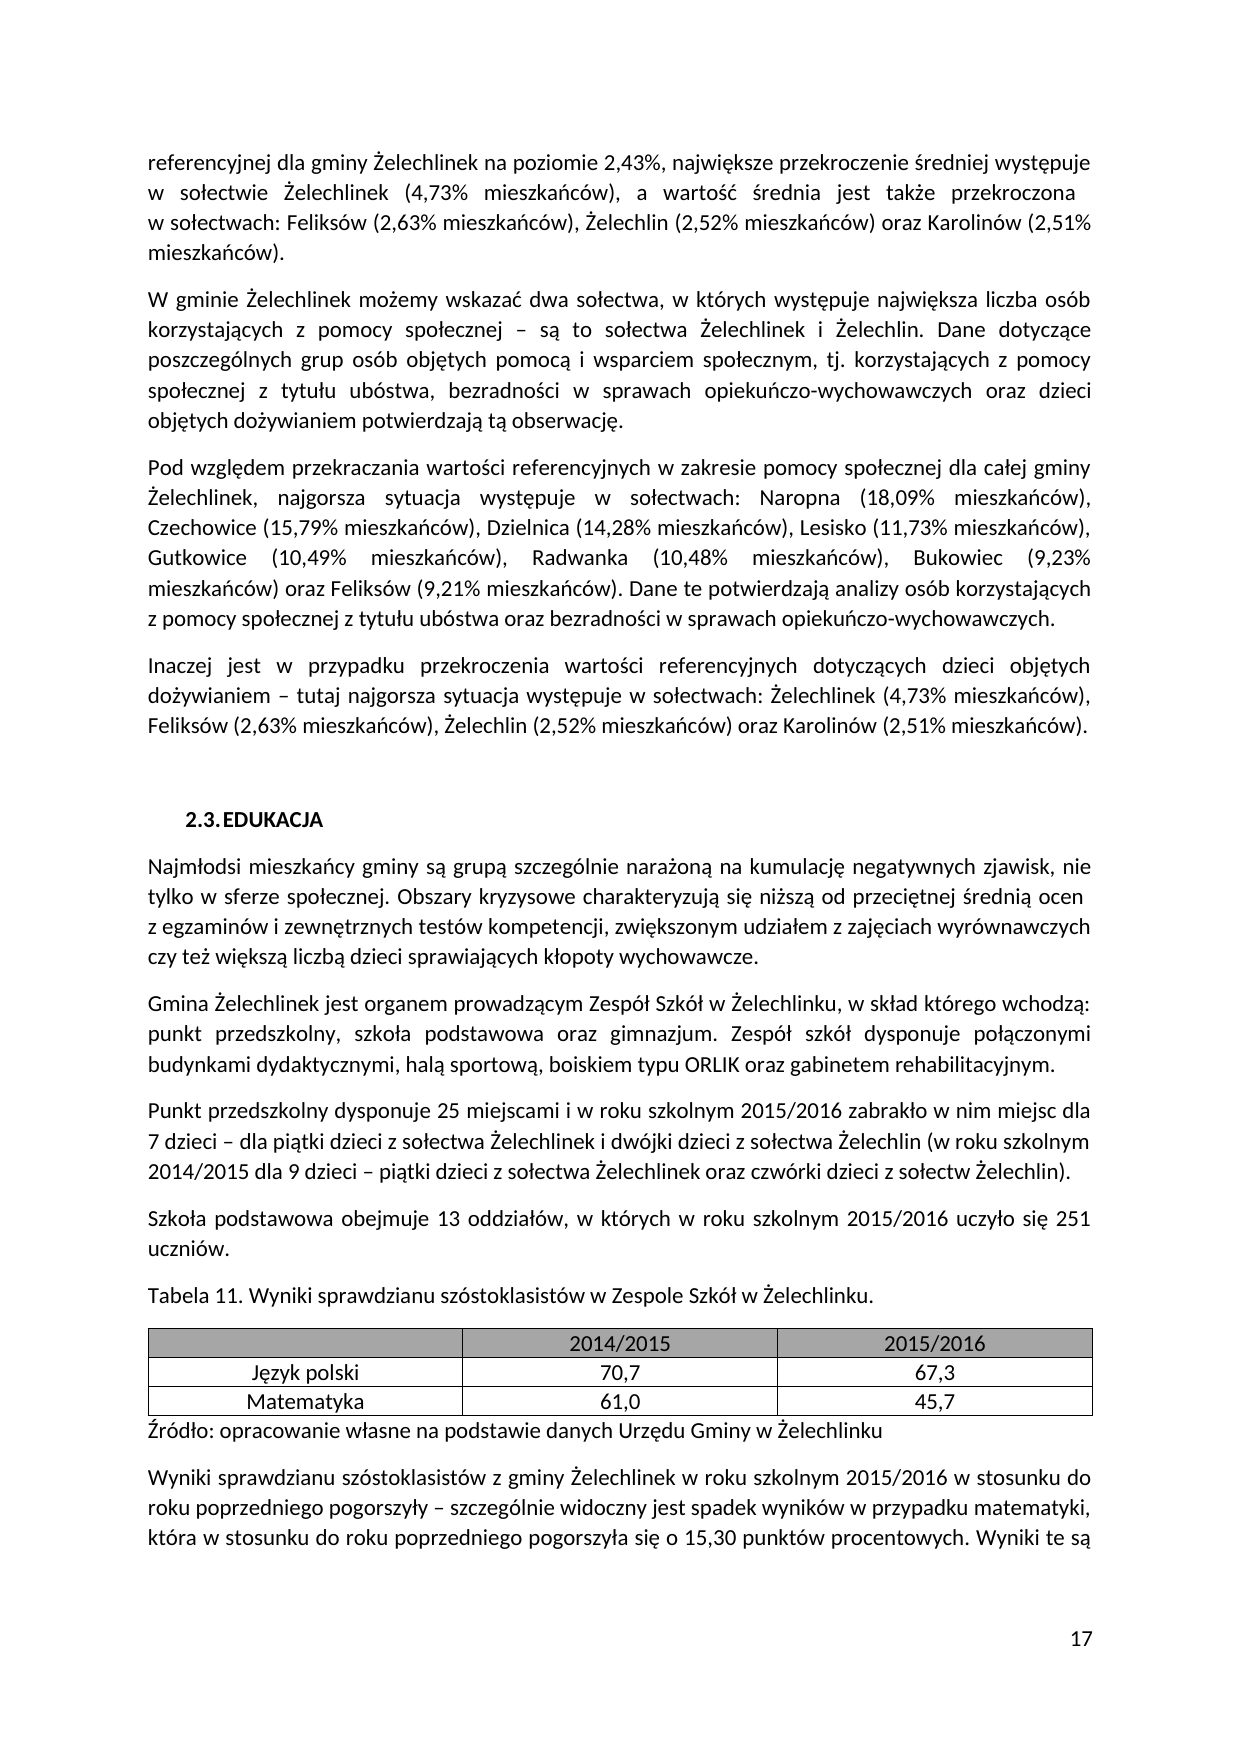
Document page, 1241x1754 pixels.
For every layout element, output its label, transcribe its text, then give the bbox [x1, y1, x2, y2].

list EDUKACJA [185, 805, 1093, 833]
text Tabela 11. Wyniki sprawdzianu szóstoklasistów w Zespole Szkół w Żelechlinku. [148, 1281, 1093, 1309]
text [148, 1463, 1093, 1551]
table_header [149, 1329, 462, 1357]
text Źródło: opracowanie własne na podstawie danych Urzędu Gminy w Żelechlinku [148, 1416, 1093, 1444]
table_cell Matematyka [149, 1387, 462, 1415]
text Szkoła podstawowa obejmuje 13 oddziałów, w których w roku szkolnym 2015/2016 uczyło się 251 uczniów. [148, 1204, 1093, 1262]
text Inaczej jest w przypadku przekroczenia wartości referencyjnych dotyczących dzieci objętych dożywianiem – tutaj najgorsza sytuacja występuje w sołectwach: Żelechlinek (4,73% mieszkańców), Feliksów (2,63% mieszkańców), Żelechlin (2,52% mieszkańców) oraz Karolinów (2,51% mieszkańców). [148, 651, 1093, 739]
table_cell 67,3 [778, 1358, 1092, 1386]
table_cell 61,0 [463, 1387, 777, 1415]
text Najmłodsi mieszkańcy gminy są grupą szczególnie narażoną na kumulację negatywnych zjawisk, nie tylko w sferze społecznej. Obszary kryzysowe charakteryzują się niższą od przeciętnej średnią ocen z egzaminów i zewnętrznych testów kompetencji, zwiększonym udziałem z zajęciach wyrównawczych czy też większą liczbą dzieci sprawiających kłopoty wychowawcze. [148, 852, 1093, 970]
table_cell 45,7 [778, 1387, 1092, 1415]
table_header 2015/2016 [778, 1329, 1092, 1357]
text Pod względem przekraczania wartości referencyjnych w zakresie pomocy społecznej dla całej gminy Żelechlinek, najgorsza sytuacja występuje w sołectwach: Naropna (18,09% mieszkańców), Czechowice (15,79% mieszkańców), Dzielnica (14,28% mieszkańców), Lesisko (11,73% mieszkańców), Gutkowice (10,49% mieszkańców), Radwanka (10,48% mieszkańców), Bukowiec (9,23% mieszkańców) oraz Feliksów (9,21% mieszkańców). Dane te potwierdzają analizy osób korzystających z pomocy społecznej z tytułu ubóstwa oraz bezradności w sprawach opiekuńczo-wychowawczych. [148, 453, 1093, 632]
table_cell 70,7 [463, 1358, 777, 1386]
table_cell Język polski [149, 1358, 462, 1386]
table_header 2014/2015 [463, 1329, 777, 1357]
text W gminie Żelechlinek możemy wskazać dwa sołectwa, w których występuje największa liczba osób korzystających z pomocy społecznej – są to sołectwa Żelechlinek i Żelechlin. Dane dotyczące poszczególnych grup osób objętych pomocą i wsparciem społecznym, tj. korzystających z pomocy społecznej z tytułu ubóstwa, bezradności w sprawach opiekuńczo-wychowawczych oraz dzieci objętych dożywianiem potwierdzają tą obserwację. [148, 285, 1093, 434]
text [148, 148, 1093, 266]
text Punkt przedszkolny dysponuje 25 miejscami i w roku szkolnym 2015/2016 zabrakło w nim miejsc dla 7 dzieci – dla piątki dzieci z sołectwa Żelechlinek i dwójki dzieci z sołectwa Żelechlin (w roku szkolnym 2014/2015 dla 9 dzieci – piątki dzieci z sołectwa Żelechlinek oraz czwórki dzieci z sołectw Żelechlin). [148, 1097, 1093, 1185]
text Gmina Żelechlinek jest organem prowadzącym Zespół Szkół w Żelechlinku, w skład którego wchodzą: punkt przedszkolny, szkoła podstawowa oraz gimnazjum. Zespół szkół dysponuje połączonymi budynkami dydaktycznymi, halą sportową, boiskiem typu ORLIK oraz gabinetem rehabilitacyjnym. [148, 989, 1093, 1078]
